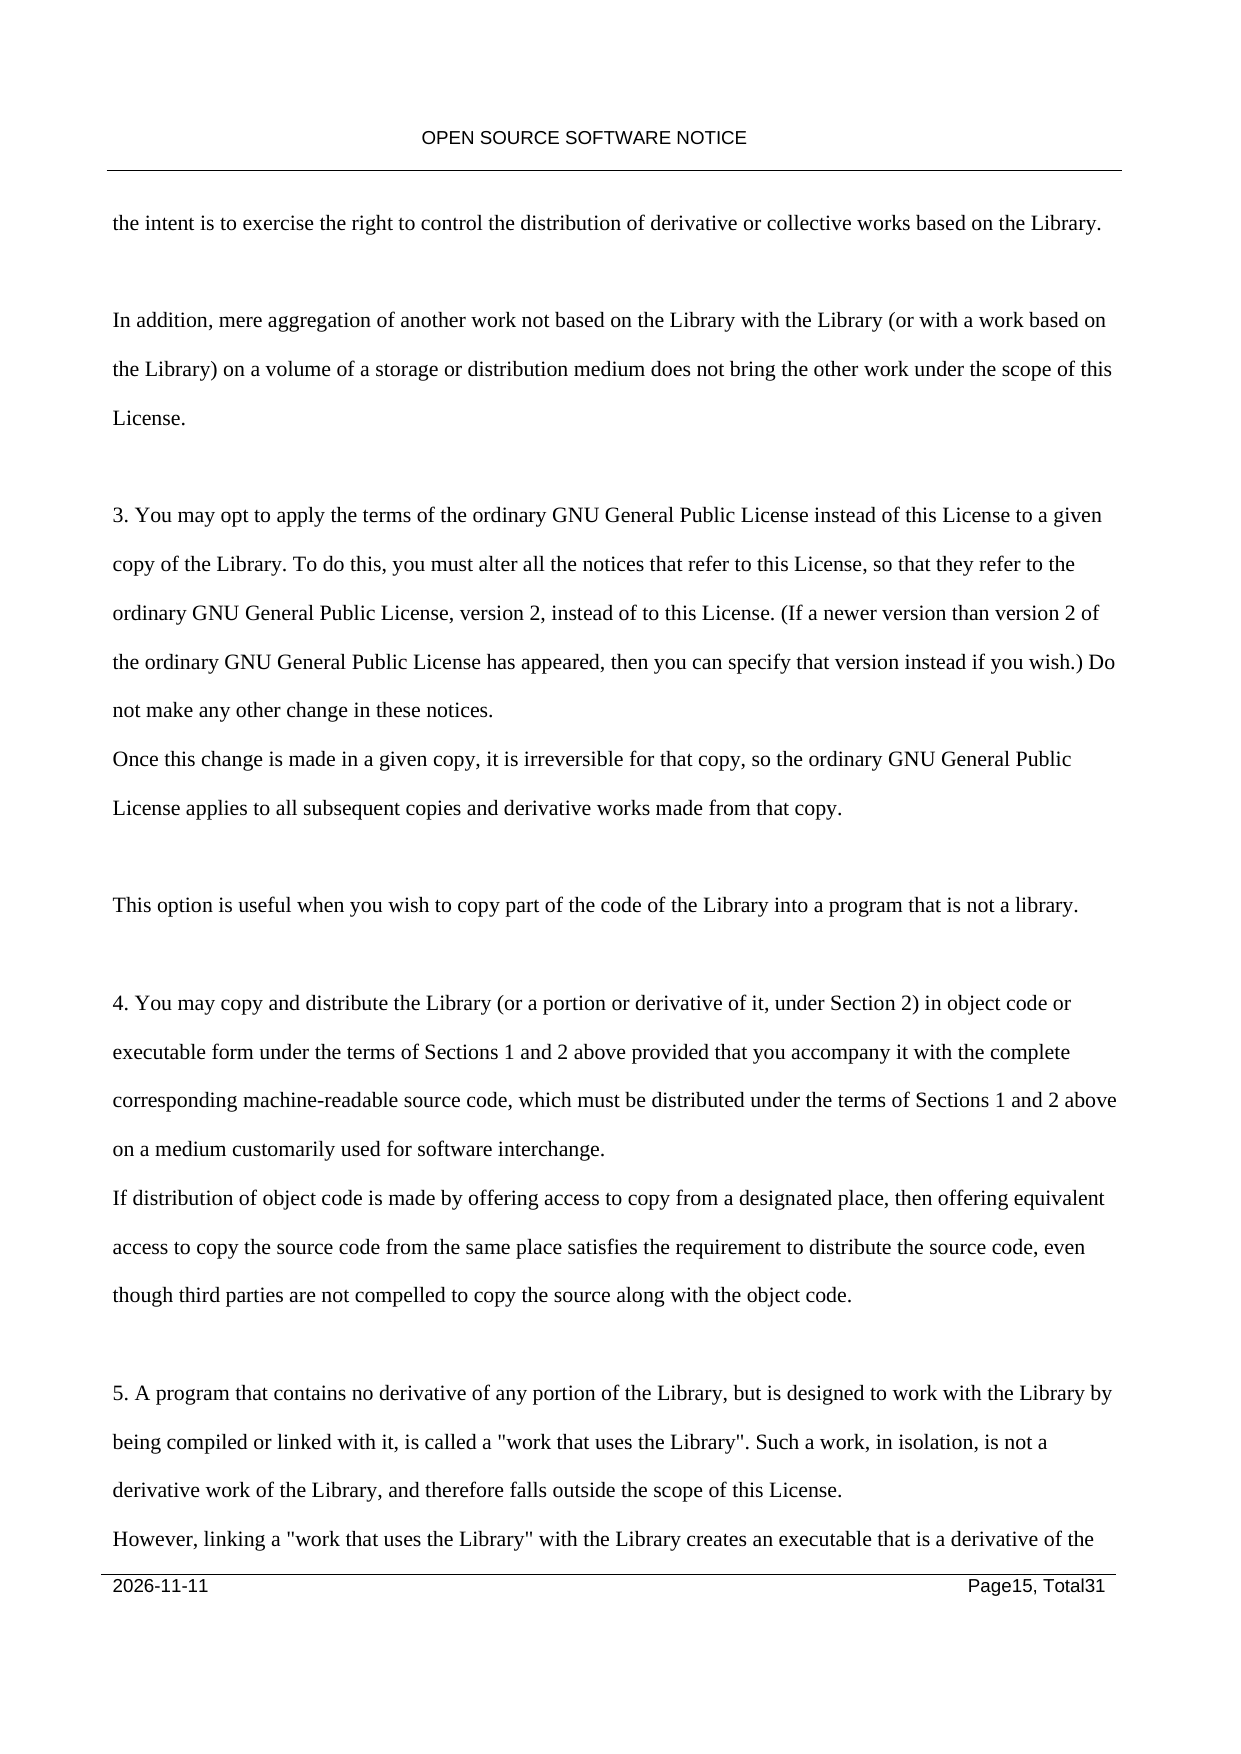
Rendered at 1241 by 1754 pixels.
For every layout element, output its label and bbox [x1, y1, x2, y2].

text [112, 206, 1128, 1555]
